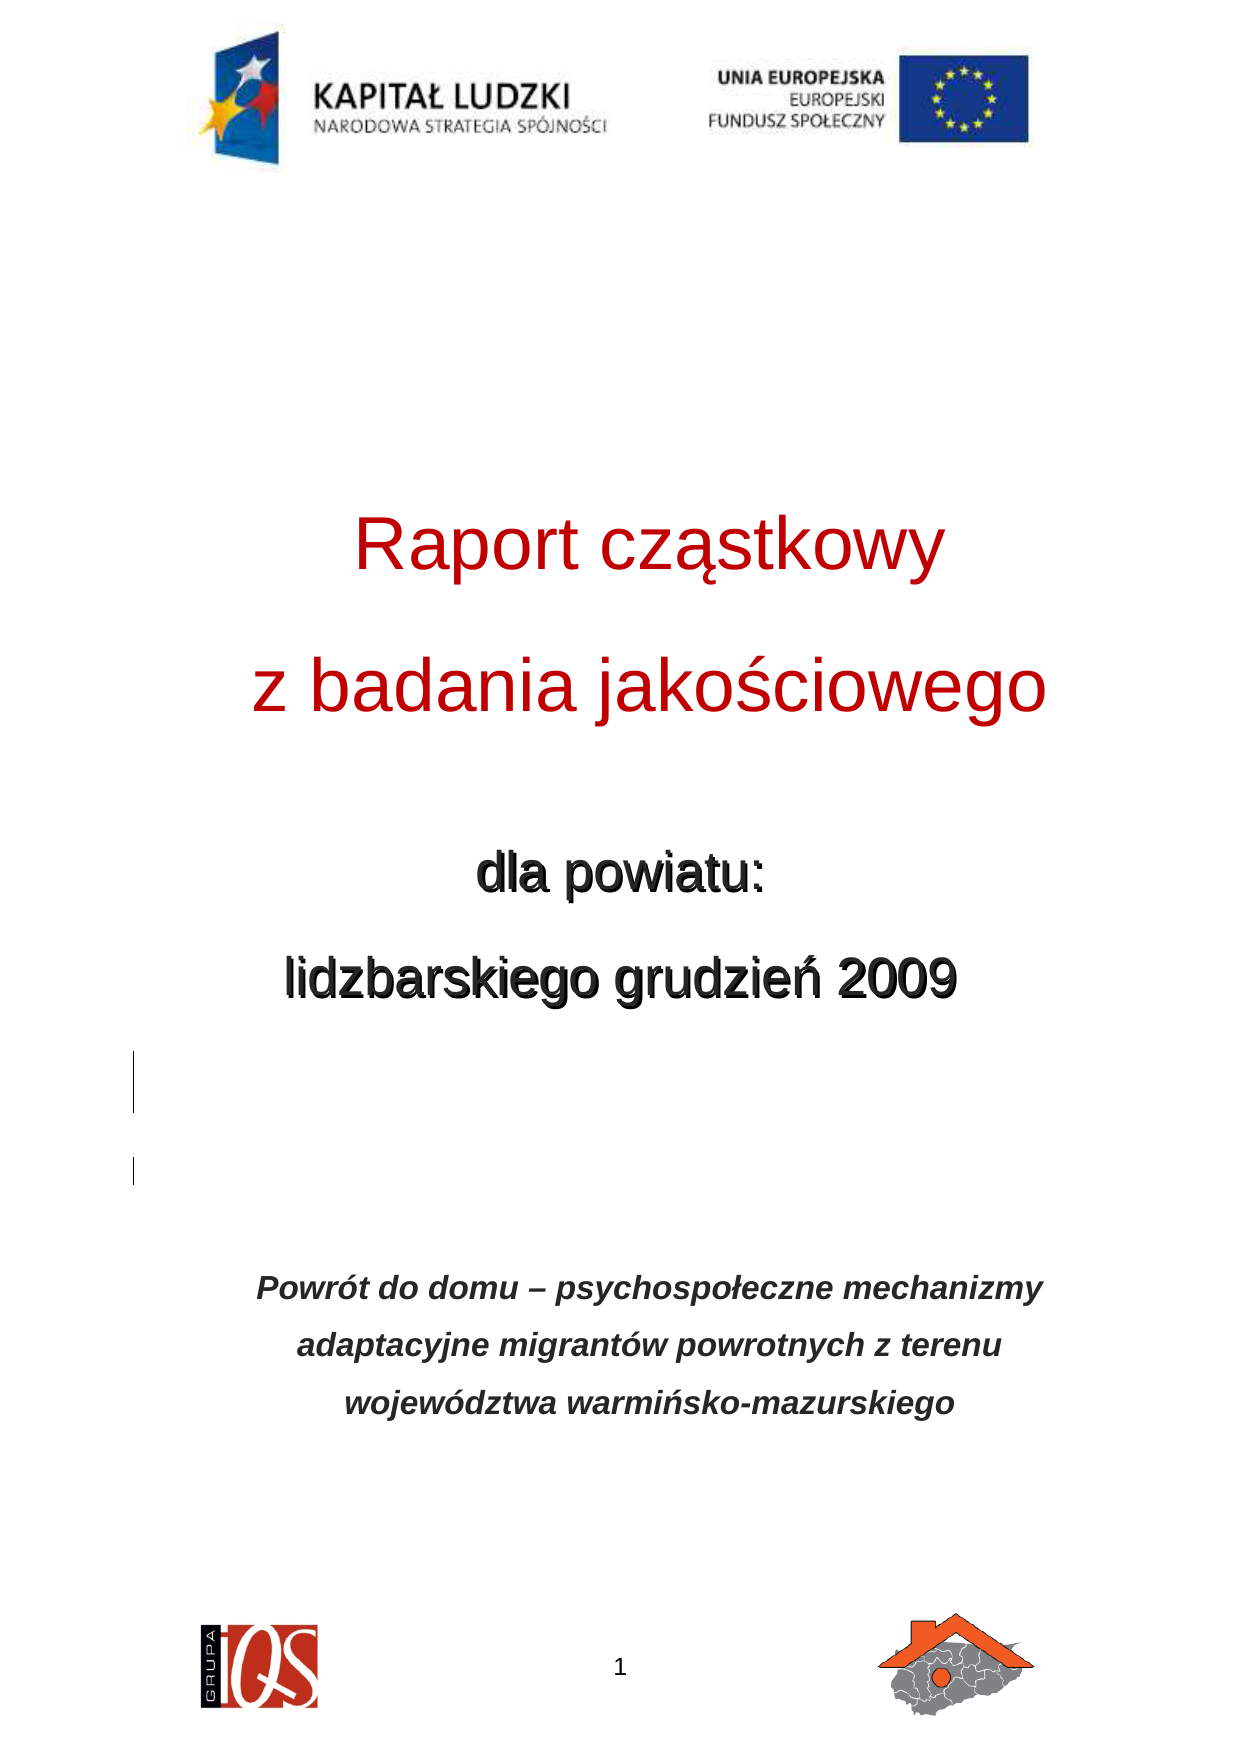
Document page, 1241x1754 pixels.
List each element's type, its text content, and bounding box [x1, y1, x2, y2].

text Raport cząstkowy [207, 499, 1093, 586]
picture [875, 1611, 1036, 1719]
text lidzbarskiego grudzień 2009 [148, 945, 1093, 1007]
picture [187, 1616, 332, 1726]
text z badania jakościowego [207, 641, 1093, 727]
picture [187, 21, 1052, 182]
text Powrót do domu – psychospołeczne mechanizmy adaptacyjne migrantów powrotnych z terenu województwa warmińsko-mazurskiego [207, 1268, 1093, 1421]
text dla powiatu: [148, 839, 1093, 901]
